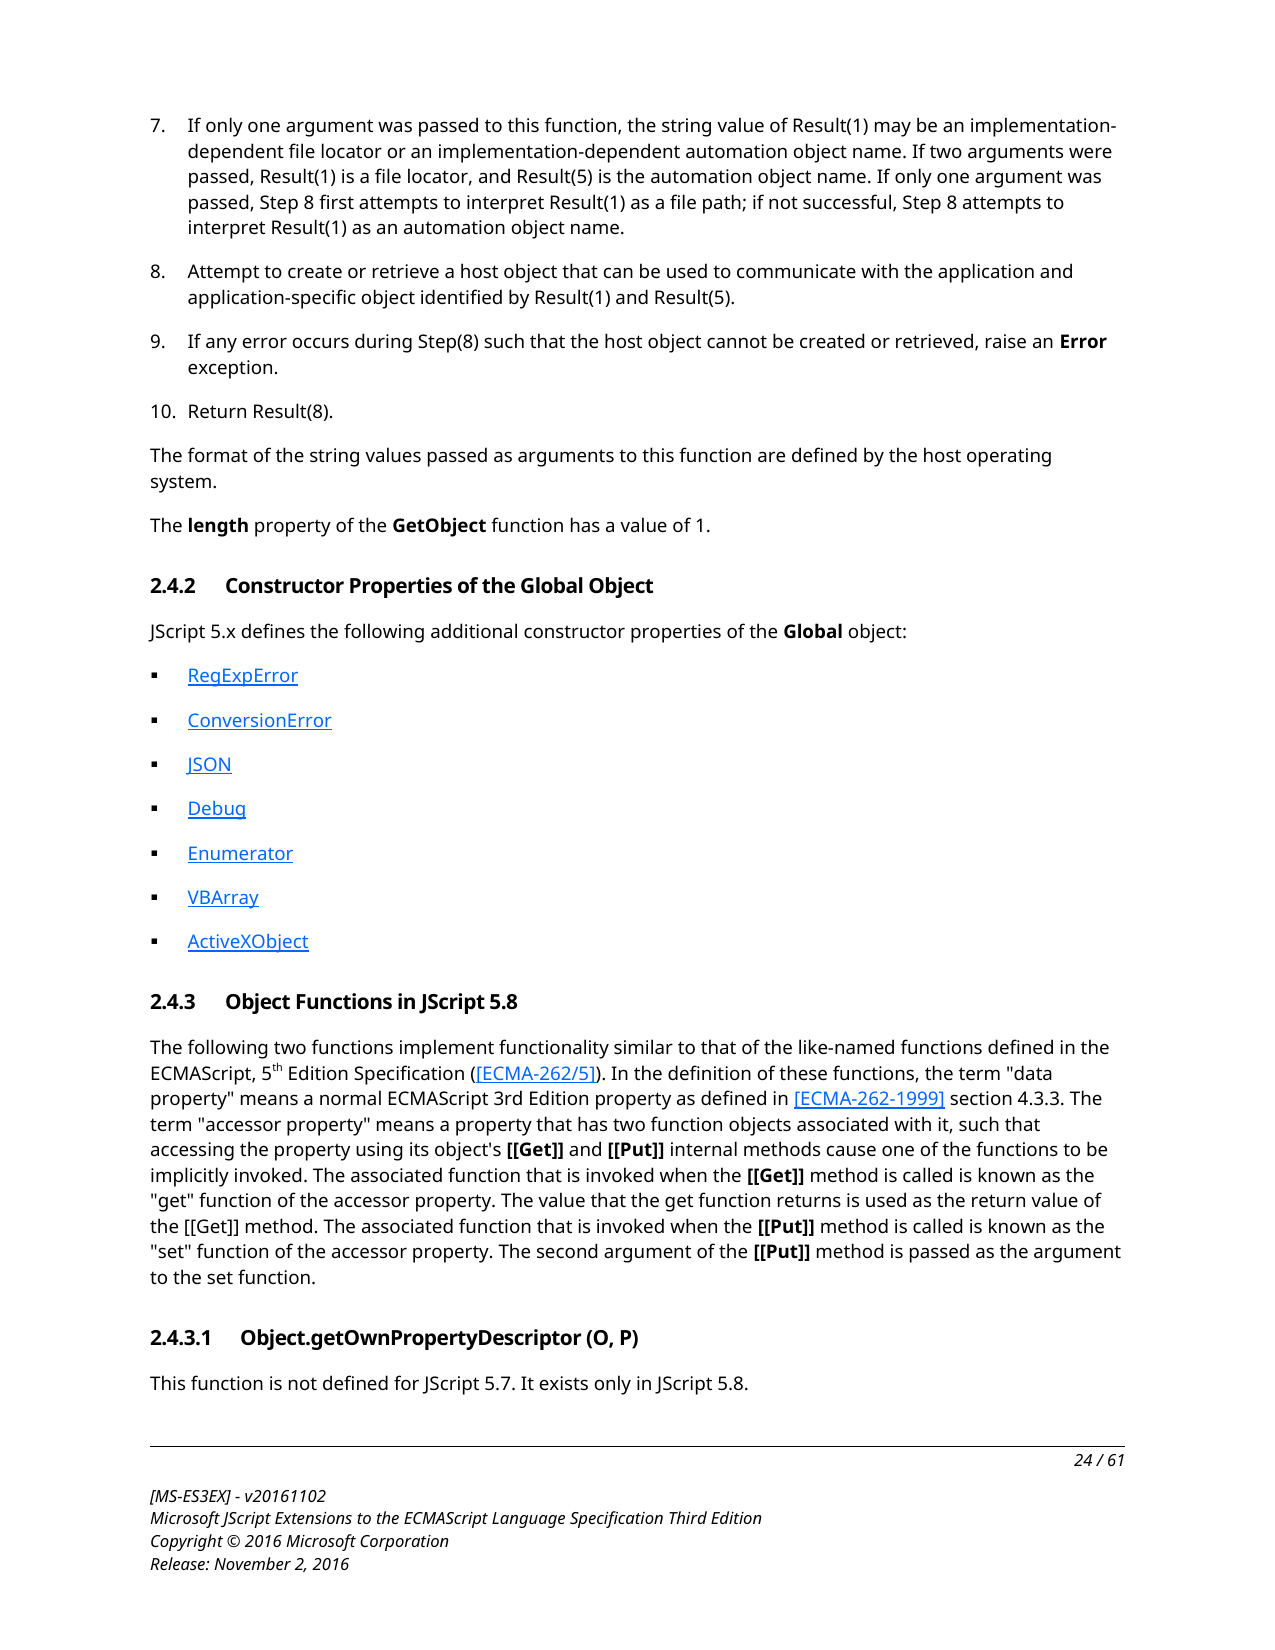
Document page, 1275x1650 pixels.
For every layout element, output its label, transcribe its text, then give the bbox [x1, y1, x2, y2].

subtitle Object.getOwnPropertyDescriptor (O, P) [150, 1323, 1125, 1351]
list ConversionError [150, 707, 1125, 733]
list If only one argument was passed to this function, the string value of Result(1) may be an implementation-dependent file locator or an implementation-dependent automation object name. If two arguments were passed, Result(1) is a file locator, and Result(5) is the automation object name. If only one argument was passed, Step 8 first attempts to interpret Result(1) as a file path; if not successful, Step 8 attempts to interpret Result(1) as an automation object name. [150, 112, 1125, 240]
subtitle Constructor Properties of the Global Object [150, 571, 1125, 600]
list Enumerator [150, 840, 1125, 865]
list JSON [150, 751, 1125, 777]
text JScript 5.x defines the following additional constructor properties of the Global object: [150, 618, 1125, 644]
text The following two functions implement functionality similar to that of the like-named functions defined in the ECMAScript, 5th Edition Specification ([ECMA-262/5]). In the definition of these functions, the term "data property" means a normal ECMAScript 3rd Edition property as defined in [ECMA-262-1999] section 4.3.3. The term "accessor property" means a property that has two function objects associated with it, such that accessing the property using its object's [[Get]] and [[Put]] internal methods cause one of the functions to be implicitly invoked. The associated function that is invoked when the [[Get]] method is called is known as the "get" function of the accessor property. The value that the get function returns is used as the return value of the [[Get]] method. The associated function that is invoked when the [[Put]] method is called is known as the "set" function of the accessor property. The second argument of the [[Put]] method is passed as the argument to the set function. [150, 1034, 1125, 1290]
list RegExpError [150, 663, 1125, 688]
list If any error occurs during Step(8) such that the host object cannot be created or retrieved, raise an Error exception. [150, 329, 1125, 380]
text The format of the string values passed as arguments to this function are defined by the host operating system. [150, 443, 1125, 494]
list Debug [150, 796, 1125, 821]
list VBArray [150, 884, 1125, 910]
subtitle Object Functions in JScript 5.8 [150, 987, 1125, 1016]
list Return Result(8). [150, 398, 1125, 424]
list Attempt to create or retrieve a host object that can be used to communicate with the application and application-specific object identified by Result(1) and Result(5). [150, 259, 1125, 310]
list ActiveXObject [150, 928, 1125, 954]
text The length property of the GetObject function has a value of 1. [150, 512, 1125, 538]
text This function is not defined for JScript 5.7. It exists only in JScript 5.8. [150, 1370, 1125, 1396]
